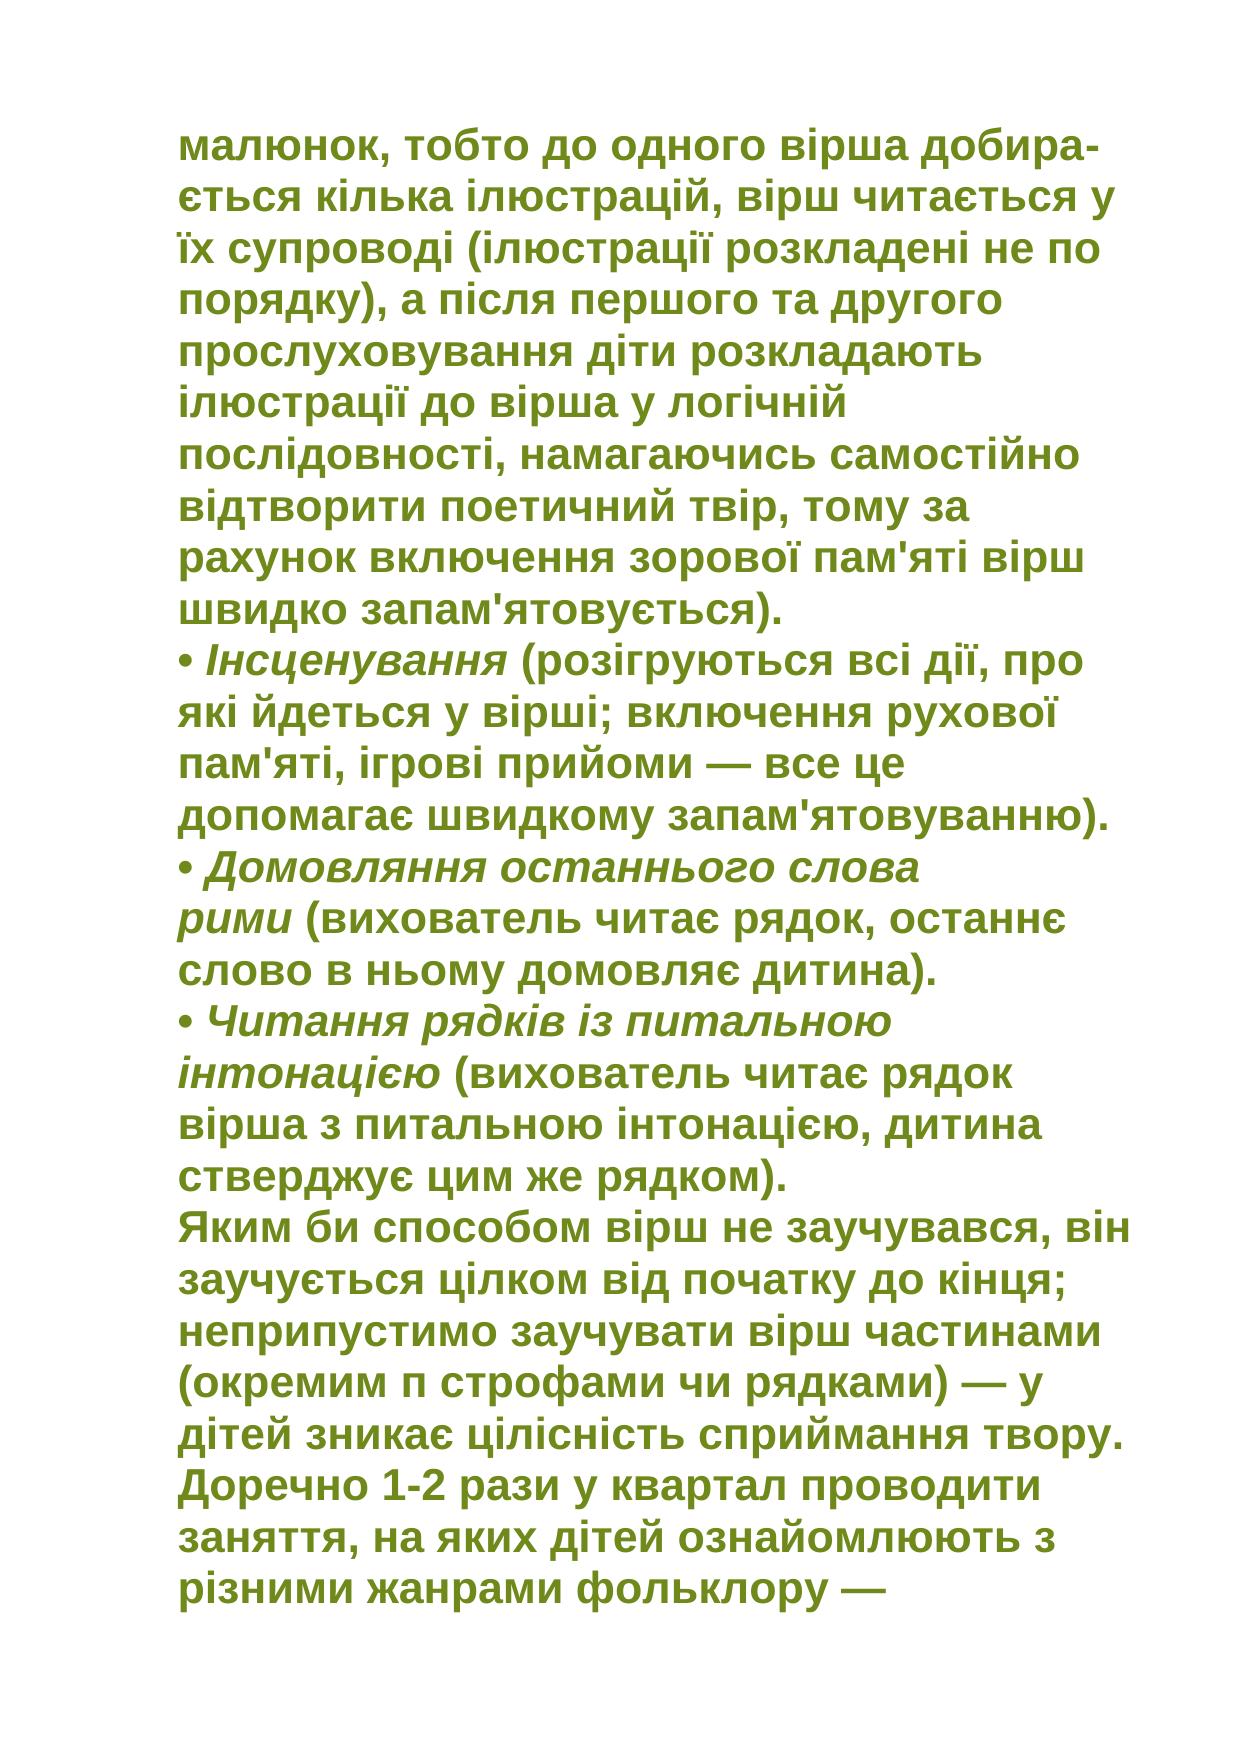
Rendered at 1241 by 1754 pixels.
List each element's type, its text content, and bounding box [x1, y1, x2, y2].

text • Домовляння останнього слова рими (вихователь читає рядок, останнє слово в ньому домовляє дитина). [177, 840, 1152, 995]
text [177, 1459, 1152, 1613]
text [177, 118, 1152, 634]
text • Читання рядків із питальною інтонацією (вихователь читає рядок вірша з питальною інтонацією, дитина стверджує цим же рядком). [177, 995, 1152, 1201]
text • Інсценування (розігруються всі дії, про які йдеться у вірші; включення рухової пам'яті, ігрові прийоми — все це допомагає швидкому запам'ятовуванню). [177, 634, 1152, 840]
text Яким би способом вірш не заучувався, він заучується цілком від початку до кінця; неприпустимо заучувати вірш частинами (окремим п строфами чи рядками) — у дітей зникає цілісність сприймання твору. [177, 1201, 1152, 1459]
